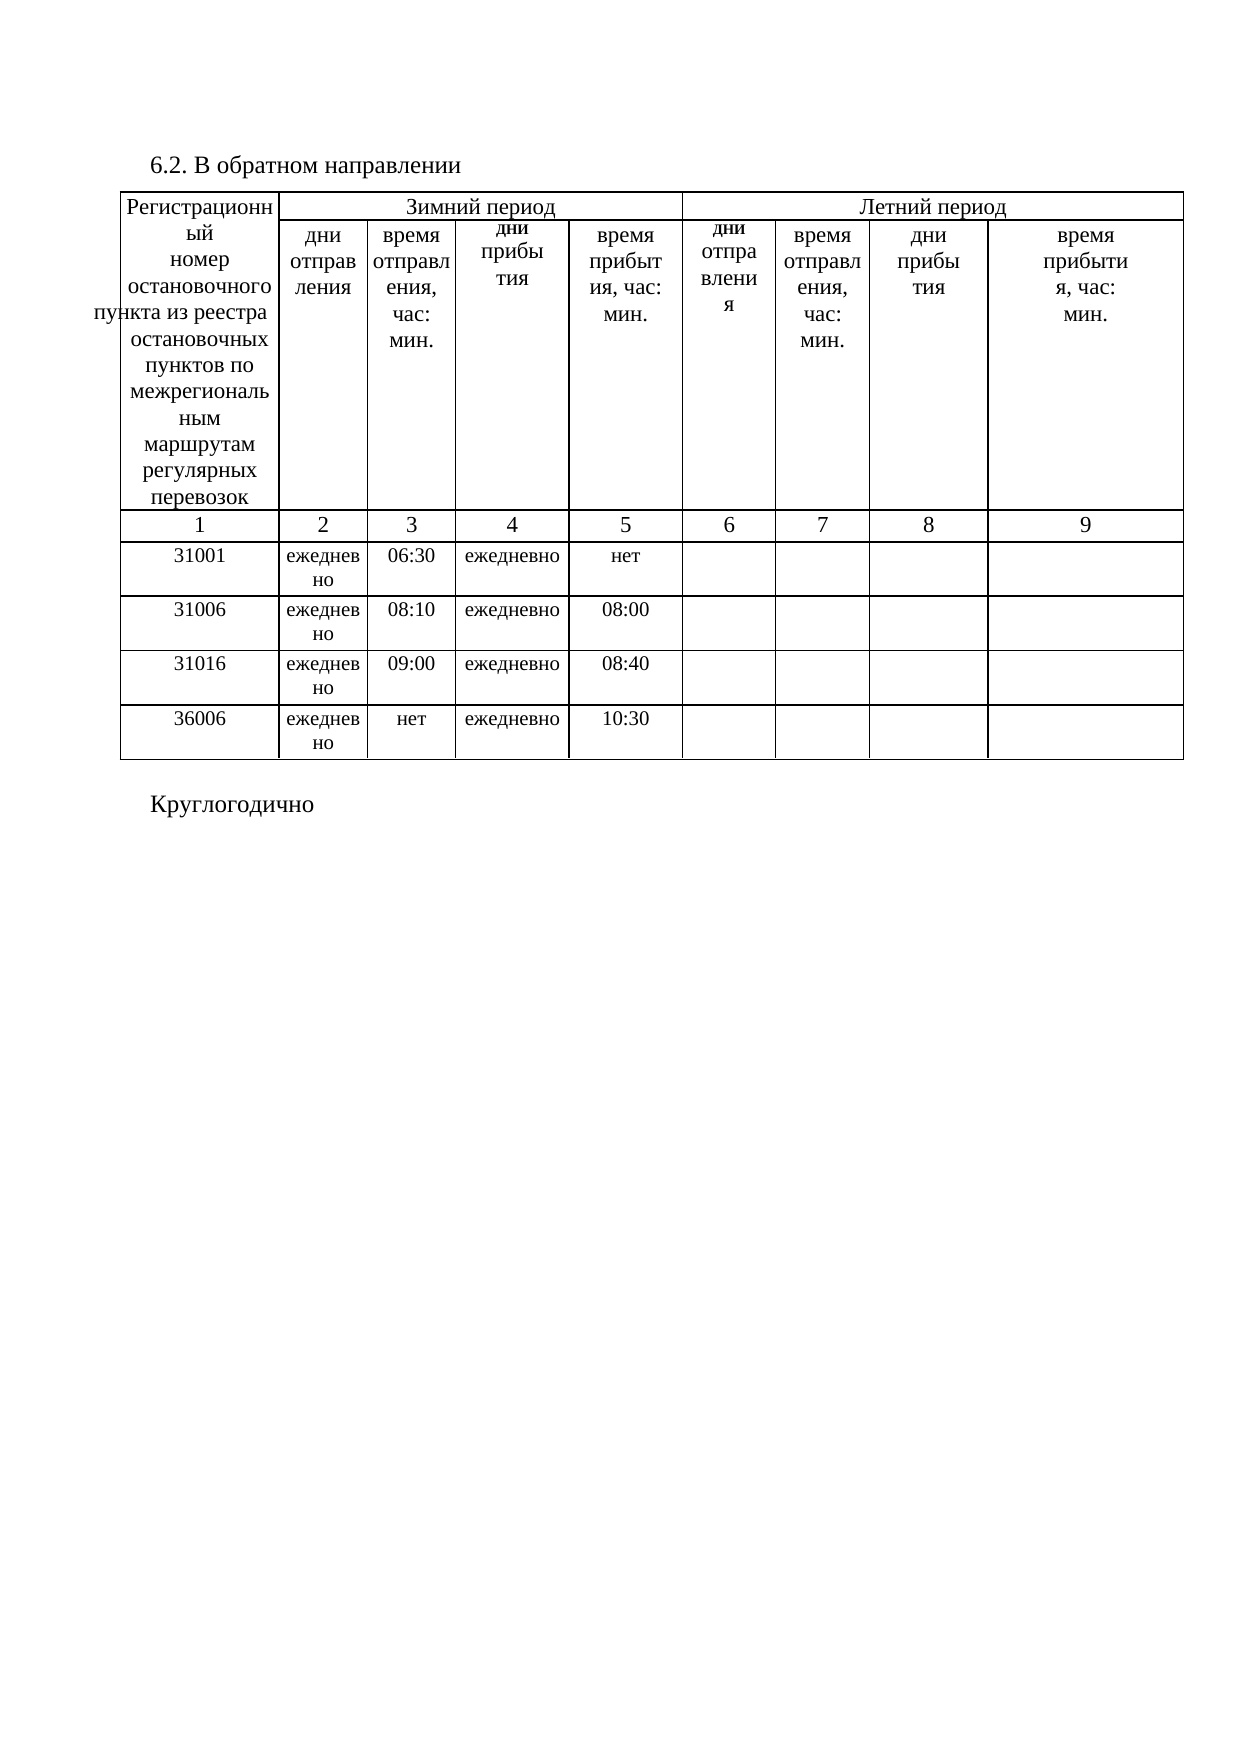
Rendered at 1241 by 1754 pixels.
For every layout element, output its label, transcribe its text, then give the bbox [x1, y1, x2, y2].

table_header Зимний период [280, 193, 682, 219]
table_cell 31016 [121, 651, 278, 704]
table_cell время прибыт ия, час: мин. [570, 221, 682, 509]
table_cell ДНИ отпра влени я [683, 221, 775, 509]
table_cell 09:00 [368, 651, 455, 704]
table_cell [870, 543, 987, 595]
table_cell [776, 651, 869, 704]
table_cell ежедневно [280, 543, 367, 595]
table_cell [776, 706, 869, 758]
text Круглогодично [150, 789, 1090, 817]
table_cell 31001 [121, 543, 278, 595]
table_cell [870, 706, 987, 758]
table_cell дни прибы тия [870, 221, 987, 509]
text 6.2. В обратном направлении [150, 150, 1090, 179]
table_cell время отправл ения, час: мин. [368, 221, 455, 509]
table_cell [683, 651, 775, 704]
table_cell ежедневно [456, 651, 568, 704]
table_cell 31006 [121, 597, 278, 650]
table_cell 9 [989, 511, 1183, 541]
table_cell 08:10 [368, 597, 455, 650]
table_cell ДНИ прибы тия [456, 221, 568, 509]
table_cell [776, 597, 869, 650]
table_cell время отправл ения, час: мин. [776, 221, 869, 509]
table_cell [989, 597, 1183, 650]
table_cell [989, 543, 1183, 595]
table_cell 2 [280, 511, 367, 541]
table_cell 36006 [121, 706, 278, 758]
table_cell 08:40 [570, 651, 682, 704]
table_cell ежедневно [280, 706, 367, 758]
table_cell 4 [456, 511, 568, 541]
table_cell время прибыти я, час: мин. [989, 221, 1183, 509]
table_cell 06:30 [368, 543, 455, 595]
table_cell [683, 597, 775, 650]
table_cell [870, 597, 987, 650]
table_cell нет [368, 706, 455, 758]
table_cell 5 [570, 511, 682, 541]
table_cell нет [570, 543, 682, 595]
table_cell 3 [368, 511, 455, 541]
table_header Регистрационный номер остановочного пункта из реестра остановочных пунктов по межрегиональным маршрутам регулярных перевозок [121, 193, 278, 509]
table_cell ежедневно [280, 651, 367, 704]
table_cell ежедневно [456, 543, 568, 595]
table_cell [683, 543, 775, 595]
table_cell дни отправ ления [280, 221, 367, 509]
table_cell 6 [683, 511, 775, 541]
table_header Летний период [683, 193, 1183, 219]
table_cell ежедневно [456, 706, 568, 758]
table_cell 08:00 [570, 597, 682, 650]
table_cell [870, 651, 987, 704]
table_cell ежедневно [456, 597, 568, 650]
table_cell [683, 706, 775, 758]
table_cell 7 [776, 511, 869, 541]
table_cell ежедневно [280, 597, 367, 650]
table_cell [989, 706, 1183, 758]
table_cell [989, 651, 1183, 704]
table_cell 10:30 [570, 706, 682, 758]
table_cell 8 [870, 511, 987, 541]
table_cell [776, 543, 869, 595]
table_cell 1 [121, 511, 278, 541]
